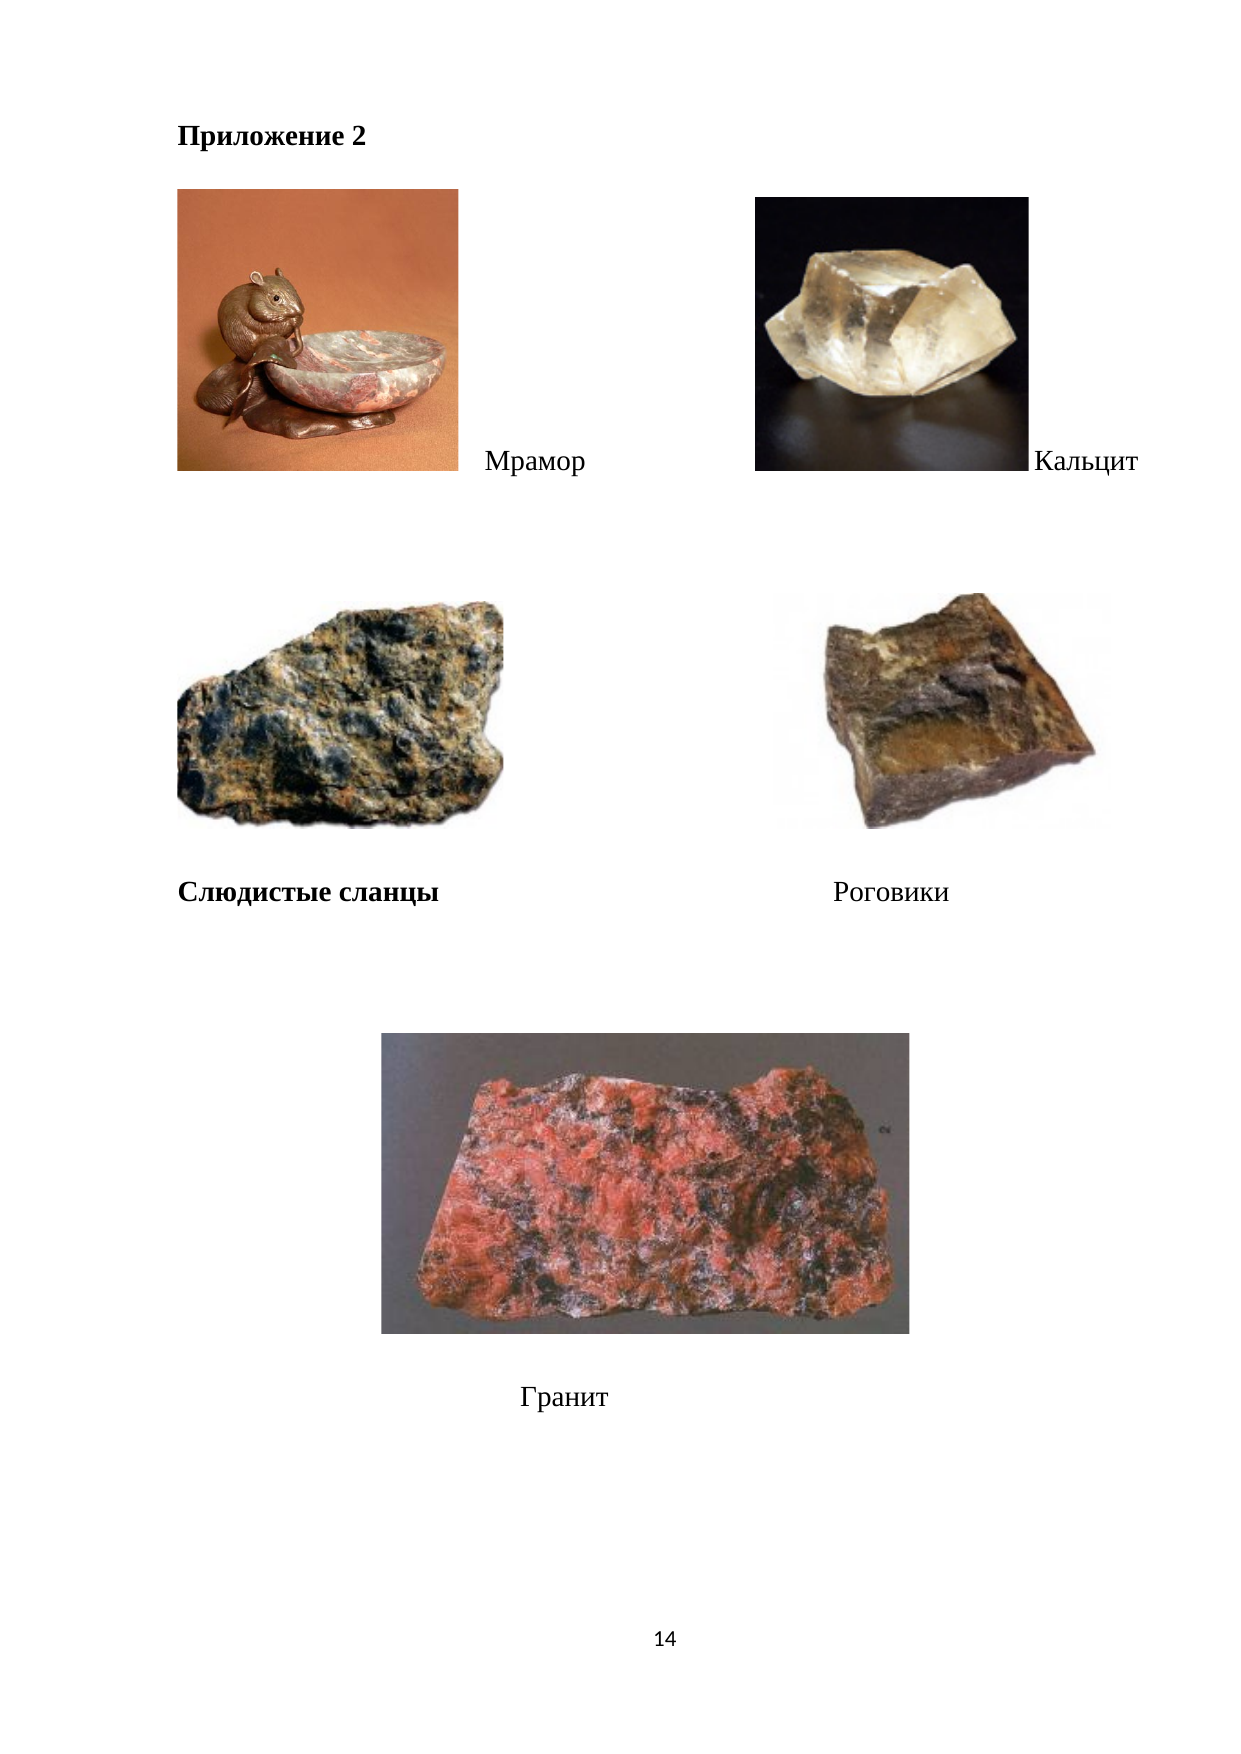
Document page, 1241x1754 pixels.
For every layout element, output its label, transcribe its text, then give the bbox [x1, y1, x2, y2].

picture [177, 601, 504, 829]
text Приложение 2 [177, 118, 1152, 152]
text Слюдистые сланцы Роговики [177, 874, 1152, 908]
picture [381, 1033, 910, 1334]
picture [773, 593, 1111, 829]
picture [177, 189, 459, 471]
text Гранит [177, 1379, 1152, 1413]
picture [755, 197, 1029, 471]
